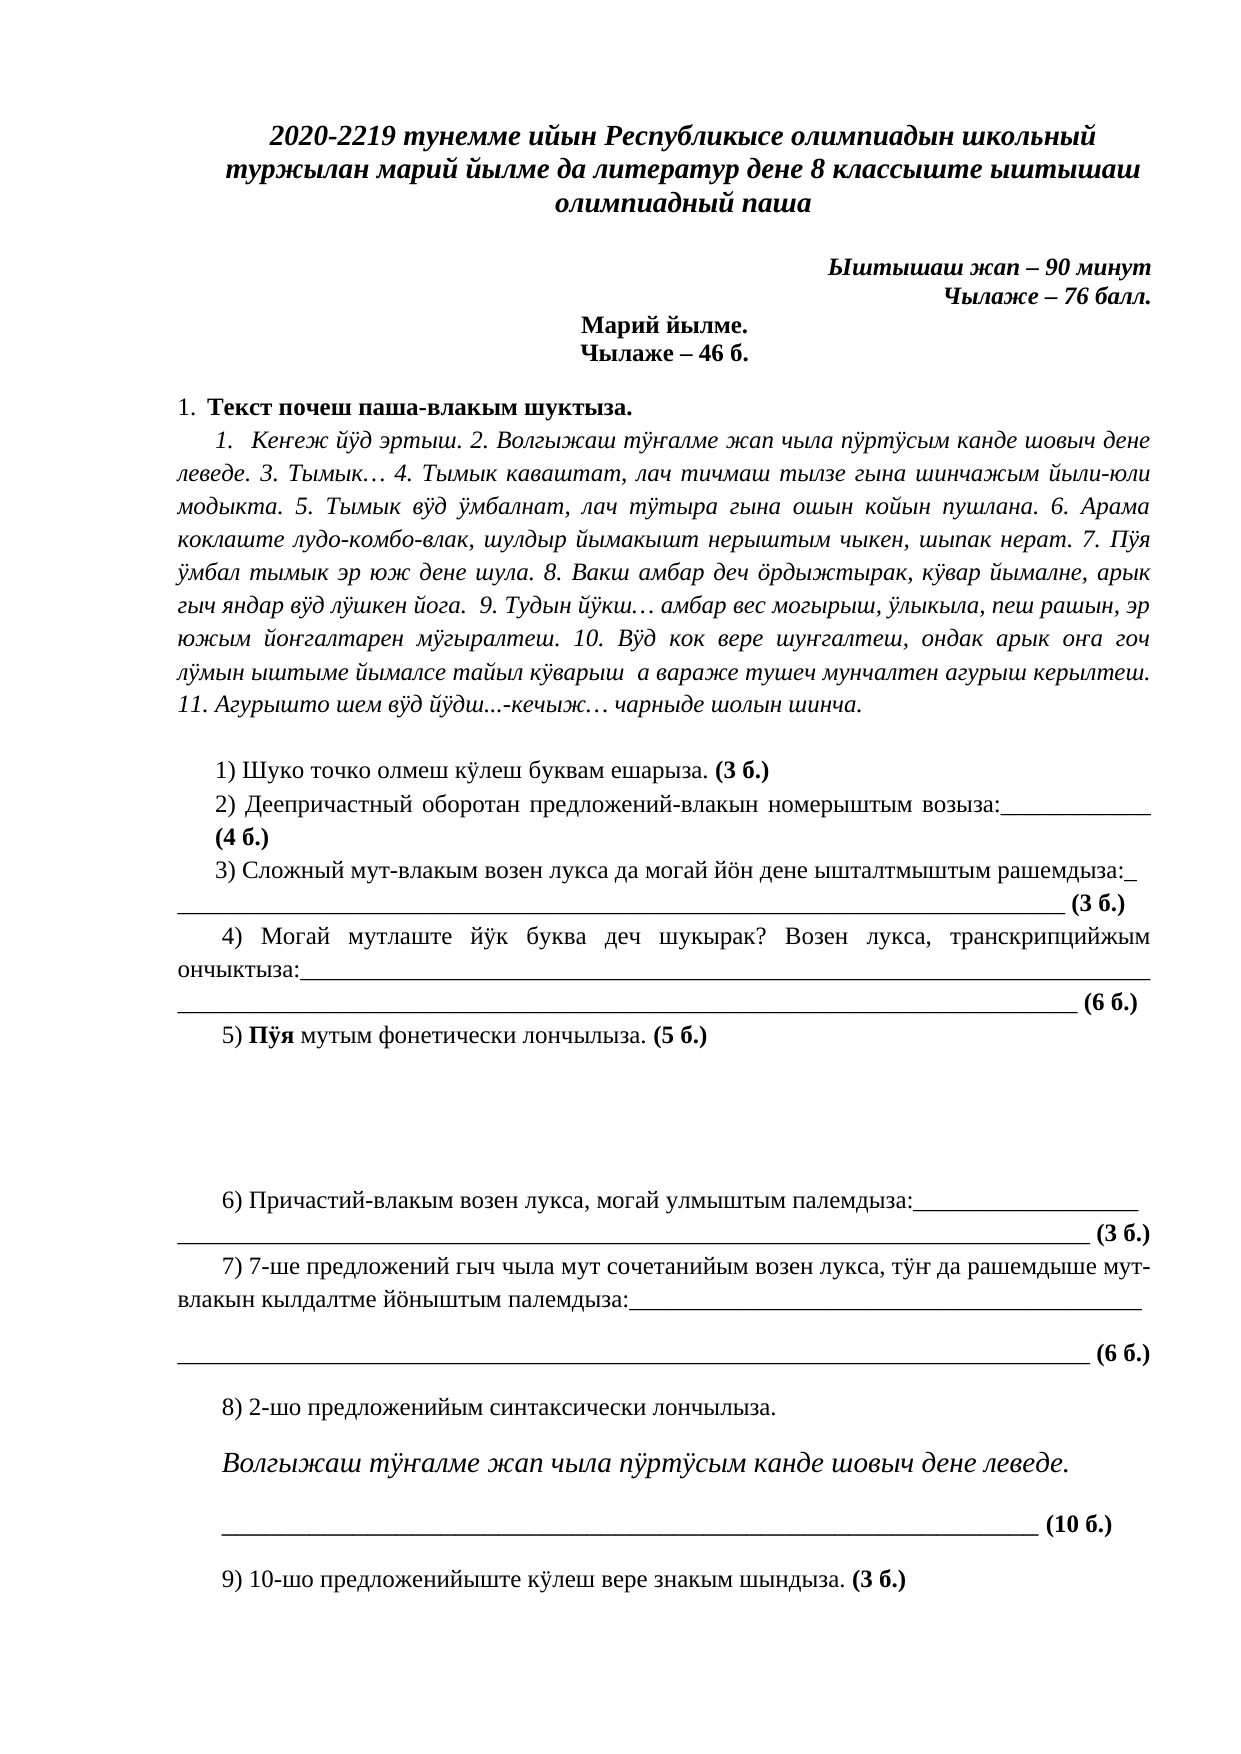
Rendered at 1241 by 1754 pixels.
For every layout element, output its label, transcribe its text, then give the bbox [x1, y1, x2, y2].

list _________________________________________________________________________ (3 б.) [177, 1218, 1152, 1247]
text _________________________________________________________________________ (6 б.) [177, 1338, 1152, 1367]
text Волгыжаш тӱҥалме жап чыла пÿртӱсым канде шовыч дене леведе. [177, 1446, 1152, 1479]
list 7) 7-ше предложений гыч чыла мут сочетанийым возен лукса, тӱҥ да рашемдыше мут-влакын кылдалтме йöныштым палемдыза:_________________________________________ [177, 1251, 1152, 1313]
text Чылаже – 46 б. [177, 338, 1152, 367]
text 9) 10-шо предложенийыште кÿлеш вере знакым шындыза. (3 б.) [177, 1564, 1152, 1593]
text Марий йылме. [177, 310, 1152, 338]
list Кеҥеж йÿд эртыш. 2. Волгыжаш тÿҥалме жап чыла пÿртÿсым канде шовыч дене леведе. 3. Тымык… 4. Тымык каваштат, лач тичмаш тылзе гына шинчажым йыли-юли модыкта. 5. Тымык вÿд ӱмбалнат, лач тÿтыра гына ошын койын пушлана. 6. Арама коклаште лудо-комбо-влак, шулдыр йымакышт нерыштым чыкен, шыпак нерат. 7. Пӱя ÿмбал тымык эр юж дене шула. 8. Вакш амбар деч öрдыжтырак, кӱвар йымалне, арык гыч яндар вÿд лӱшкен йога. 9. Тудын йÿкш… амбар вес могырыш, ӱлыкыла, пеш рашын, эр южым йоҥгалтарен мӱгыралтеш. 10. Вÿд кок вере шуҥгалтеш, ондак арык оҥа гоч лӱмын ыштыме йымалсе тайыл кÿварыш а вараже тушеч мунчалтен агурыш керылтеш. 11. Агурышто шем вӱд йÿдш...-кечыж… чарныде шолын шинча. [177, 425, 1152, 718]
list 1) Шуко точко олмеш кÿлеш буквам ешарыза. (3 б.) [215, 756, 1152, 784]
text Ыштышаш жап – 90 минут [215, 252, 1152, 281]
list 3) Сложный мут-влакым возен лукса да могай йöн дене ышталтмыштым рашемдыза:_ [215, 855, 1152, 883]
list Текст почеш паша-влакым шуктыза. [177, 392, 1152, 421]
list 4) Могай мутлаште йӱк буква деч шукырак? Возен лукса, транскрипцийжым ончыктыза:____________________________________________________________________________________________________________________________________________ (6 б.) [177, 921, 1152, 1016]
list 2) Деепричастный оборотан предложений-влакын номерыштым возыза:____________ (4 б.) [215, 789, 1152, 850]
text 2020-2219 тунемме ийын Республикысе олимпиадын школьный туржылан марий йылме да литератур дене 8 классыште ыштышаш олимпиадный паша [215, 118, 1152, 219]
text Чылаже – 76 балл. [177, 281, 1152, 310]
list 5) Пÿя мутым фонетически лончылыза. (5 б.) [177, 1020, 1152, 1048]
list _______________________________________________________________________ (3 б.) [177, 888, 1152, 916]
list 6) Причастий-влакым возен лукса, могай улмыштым палемдыза:__________________ [177, 1185, 1152, 1214]
text 8) 2-шо предложенийым синтаксически лончылыза. [177, 1392, 1152, 1420]
text ________________________________________________________ (10 б.) [177, 1505, 1152, 1538]
